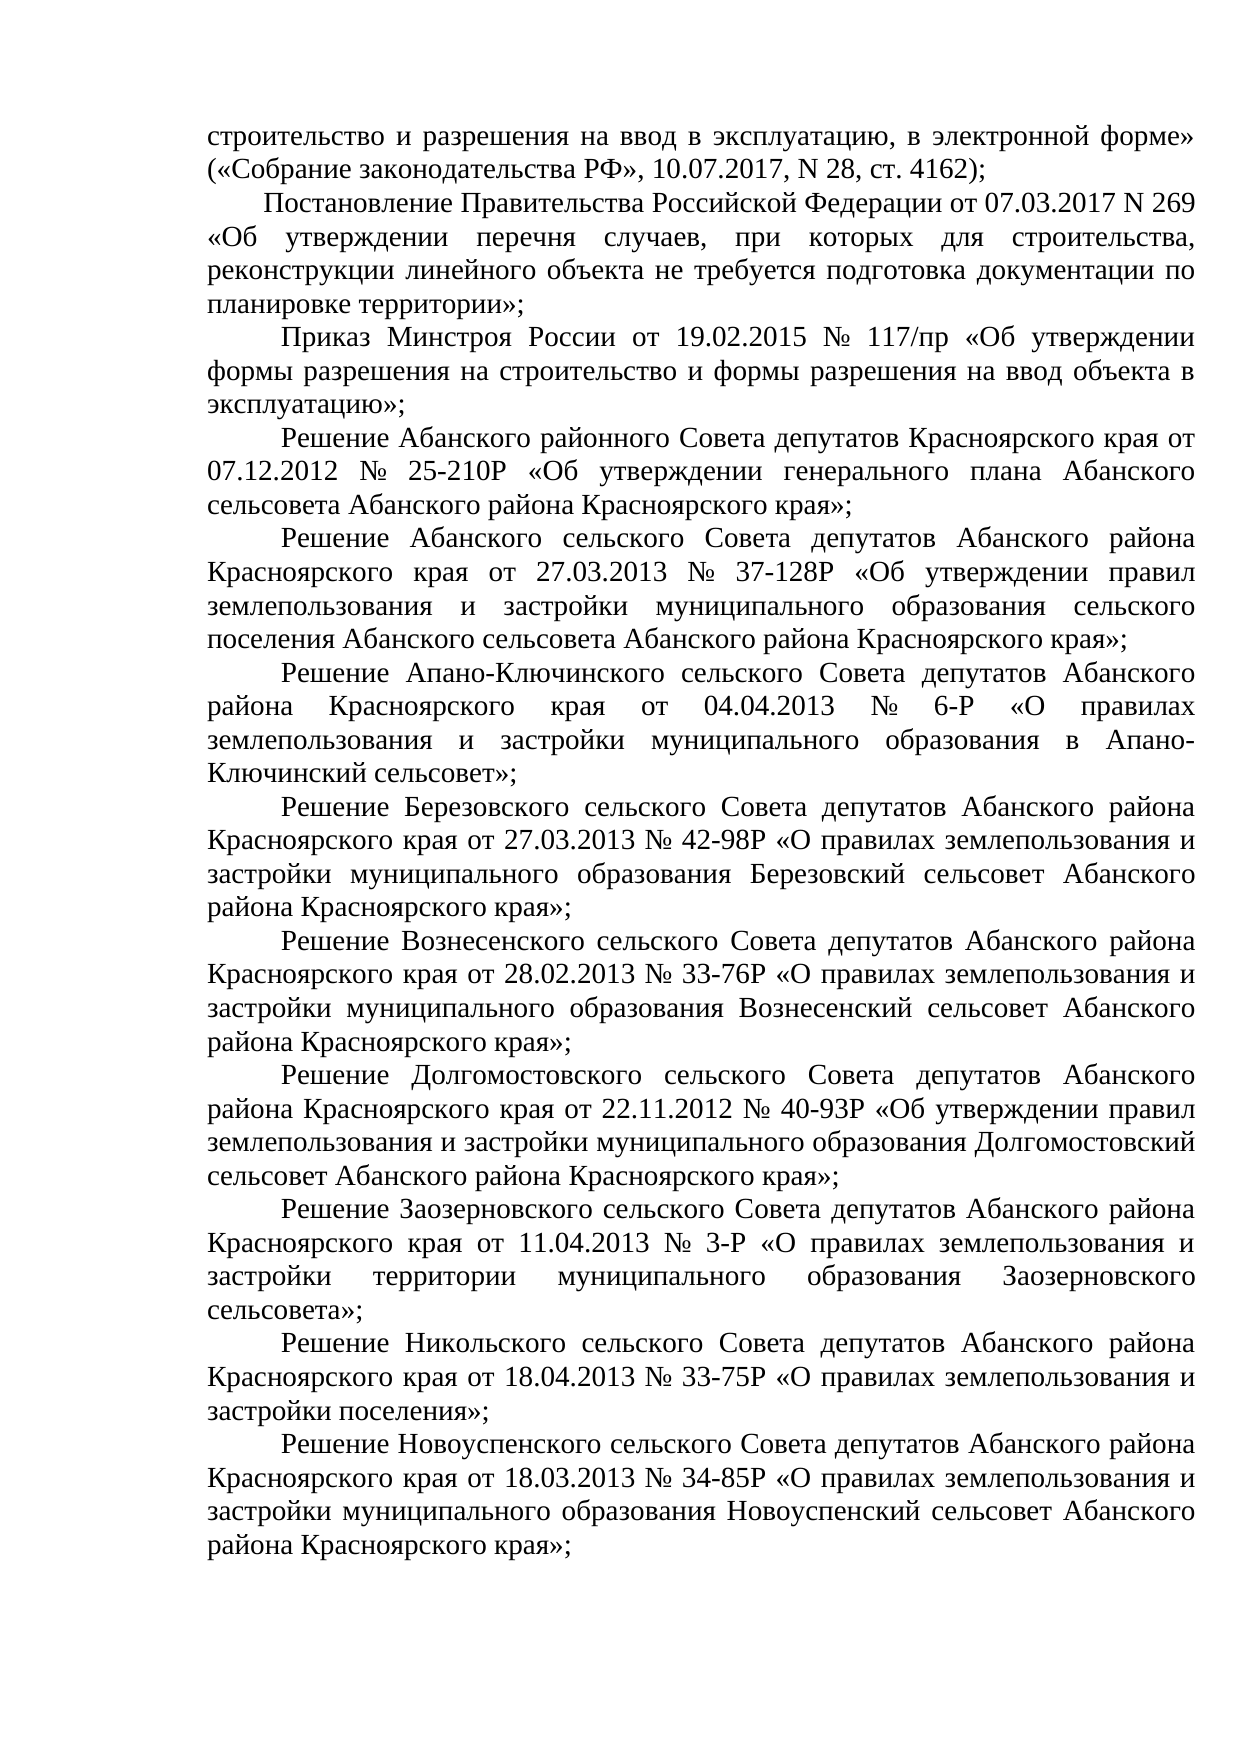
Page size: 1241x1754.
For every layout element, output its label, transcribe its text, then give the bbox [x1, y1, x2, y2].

text Решение Березовского сельского Совета депутатов Абанского района Красноярского края от 27.03.2013 № 42-98Р «О правилах землепользования и застройки муниципального образования Березовский сельсовет Абанского района Красноярского края»; [207, 789, 1196, 923]
text Решение Долгомостовского сельского Совета депутатов Абанского района Красноярского края от 22.11.2012 № 40-93Р «Об утверждении правил землепользования и застройки муниципального образования Долгомостовский сельсовет Абанского района Красноярского края»; [207, 1057, 1196, 1191]
text Решение Абанского сельского Совета депутатов Абанского района Красноярского края от 27.03.2013 № 37-128Р «Об утверждении правил землепользования и застройки муниципального образования сельского поселения Абанского сельсовета Абанского района Красноярского края»; [207, 521, 1196, 655]
text Решение Апано-Ключинского сельского Совета депутатов Абанского района Красноярского края от 04.04.2013 № 6-Р «О правилах землепользования и застройки муниципального образования в Апано-Ключинский сельсовет»; [207, 655, 1196, 789]
text Решение Никольского сельского Совета депутатов Абанского района Красноярского края от 18.04.2013 № 33-75Р «О правилах землепользования и застройки поселения»; [207, 1326, 1196, 1426]
text Постановление Правительства Российской Федерации от 07.03.2017 N 269 «Об утверждении перечня случаев, при которых для строительства, реконструкции линейного объекта не требуется подготовка документации по планировке территории»; [207, 185, 1196, 319]
text Решение Новоуспенского сельского Совета депутатов Абанского района Красноярского края от 18.03.2013 № 34-85Р «О правилах землепользования и застройки муниципального образования Новоуспенский сельсовет Абанского района Красноярского края»; [207, 1426, 1196, 1560]
text Решение Вознесенского сельского Совета депутатов Абанского района Красноярского края от 28.02.2013 № 33-76Р «О правилах землепользования и застройки муниципального образования Вознесенский сельсовет Абанского района Красноярского края»; [207, 923, 1196, 1057]
text Решение Абанского районного Совета депутатов Красноярского края от 07.12.2012 № 25-210Р «Об утверждении генерального плана Абанского сельсовета Абанского района Красноярского края»; [207, 420, 1196, 521]
text Решение Заозерновского сельского Совета депутатов Абанского района Красноярского края от 11.04.2013 № 3-Р «О правилах землепользования и застройки территории муниципального образования Заозерновского сельсовета»; [207, 1191, 1196, 1326]
text Приказ Минстроя России от 19.02.2015 № 117/пр «Об утверждении формы разрешения на строительство и формы разрешения на ввод объекта в эксплуатацию»; [207, 319, 1196, 420]
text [207, 118, 1196, 185]
